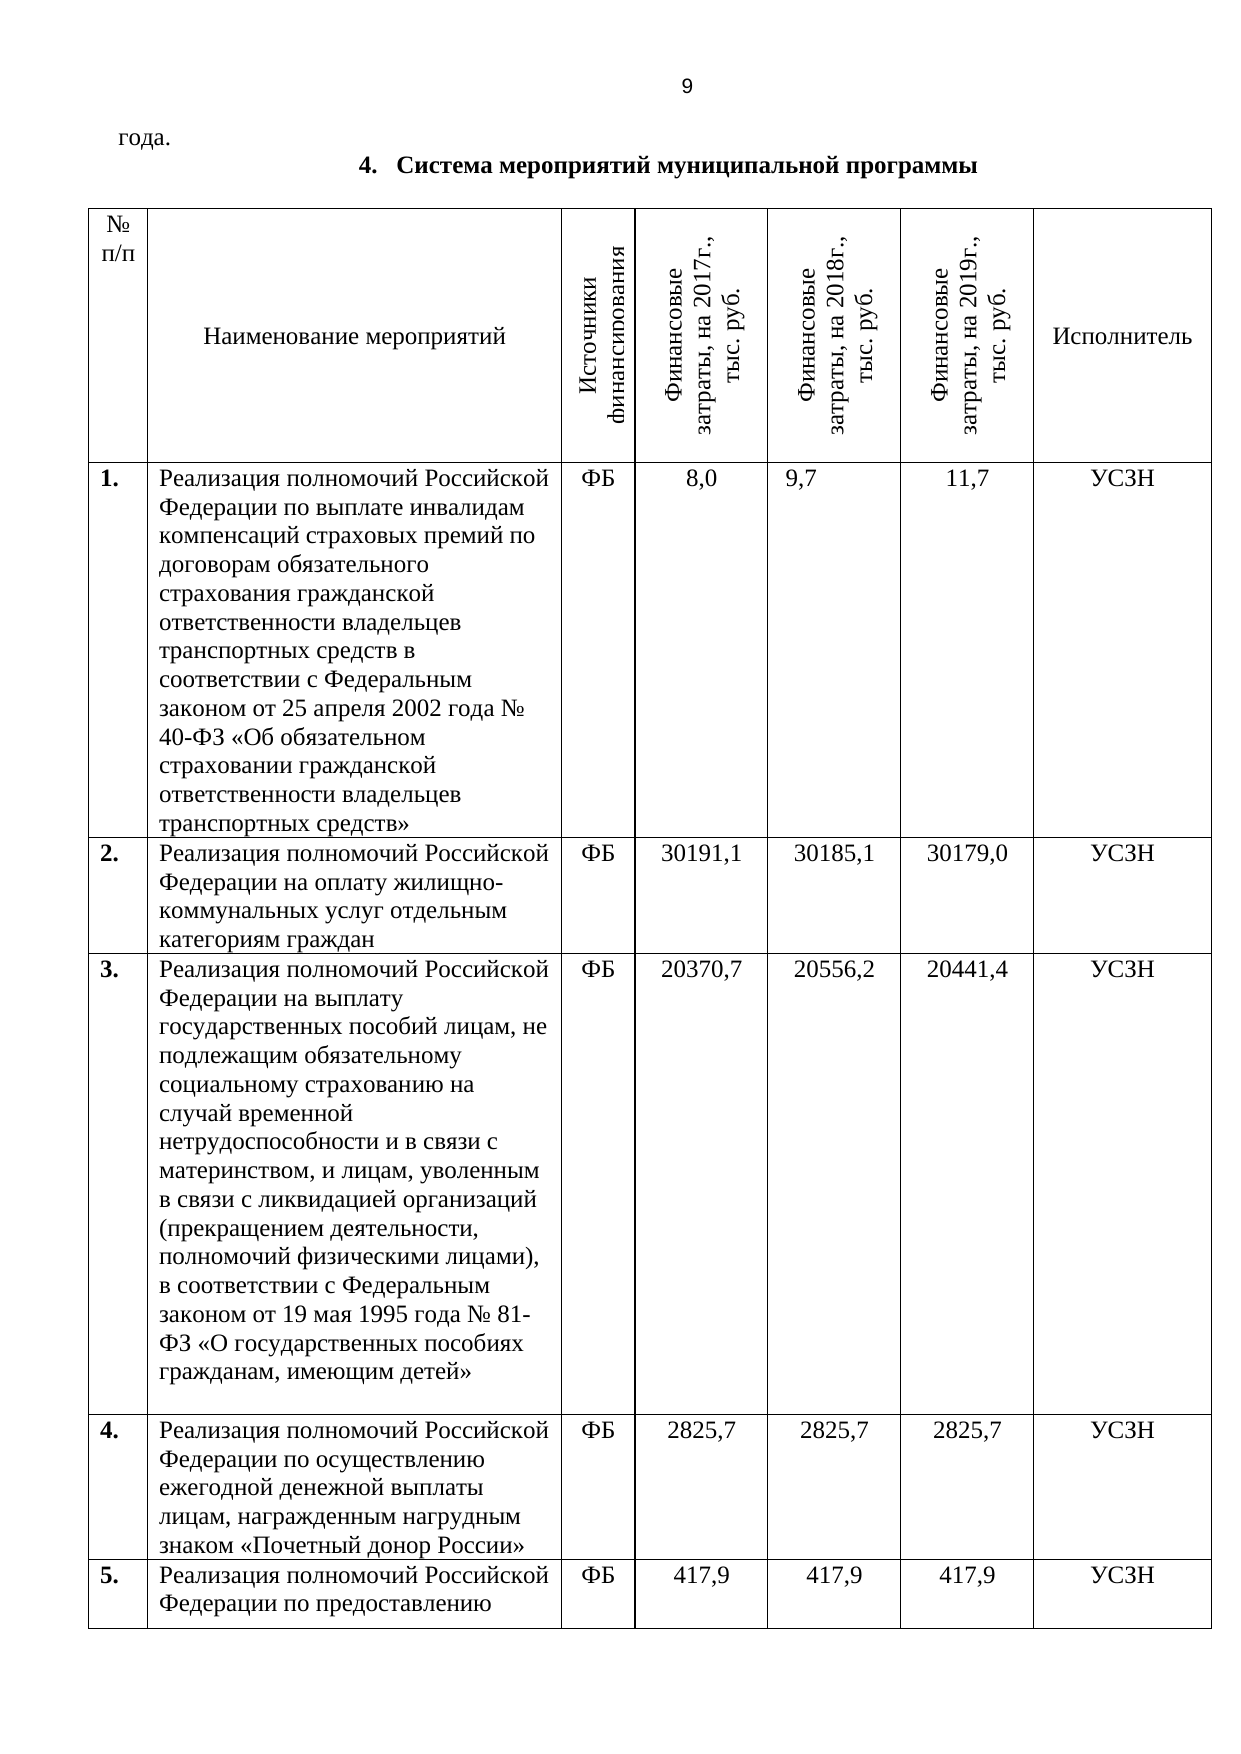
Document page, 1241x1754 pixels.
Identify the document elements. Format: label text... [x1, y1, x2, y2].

table_cell 9,7 [768, 463, 900, 837]
table_cell [89, 1560, 147, 1627]
table_cell 20556,2 [768, 954, 900, 1414]
table_cell [89, 838, 147, 953]
table_cell ФБ [562, 838, 634, 953]
table_header Финансовые затраты, на 2017г., тыс. руб. [636, 209, 767, 462]
table_cell 417,9 [901, 1560, 1033, 1627]
table_cell ФБ [562, 463, 634, 837]
table_cell УСЗН [1034, 838, 1211, 953]
table_cell ФБ [562, 954, 634, 1414]
table_cell [89, 1415, 147, 1559]
table_cell [89, 463, 147, 837]
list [118, 122, 1181, 151]
list Система мероприятий муниципальной программы [156, 151, 1181, 179]
table_cell Реализация полномочий Российской Федерации по выплате инвалидам компенсаций страховых премий по договорам обязательного страхования гражданской ответственности владельцев транспортных средств в соответствии с Федеральным законом от 25 апреля 2002 года № 40-ФЗ «Об обязательном страховании гражданской ответственности владельцев транспортных средств» [148, 463, 561, 837]
table_header Источники финансирования [562, 209, 634, 462]
table_cell 2825,7 [636, 1415, 767, 1559]
table_cell 2825,7 [768, 1415, 900, 1559]
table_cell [148, 1560, 561, 1627]
table_header Финансовые затраты, на 2019г., тыс. руб. [901, 209, 1033, 462]
table_cell УСЗН [1034, 954, 1211, 1414]
table_cell 2825,7 [901, 1415, 1033, 1559]
table_header № п/п [89, 209, 147, 462]
table_cell [89, 954, 147, 1414]
table_cell УСЗН [1034, 463, 1211, 837]
table_cell 30185,1 [768, 838, 900, 953]
table_cell Реализация полномочий Российской Федерации на оплату жилищно-коммунальных услуг отдельным категориям граждан [148, 838, 561, 953]
table_header Наименование мероприятий [148, 209, 561, 462]
table_header Финансовые затраты, на 2018г., тыс. руб. [768, 209, 900, 462]
table_cell УСЗН [1034, 1560, 1211, 1627]
table_cell 417,9 [768, 1560, 900, 1627]
table_cell Реализация полномочий Российской Федерации по осуществлению ежегодной денежной выплаты лицам, награжденным нагрудным знаком «Почетный донор России» [148, 1415, 561, 1559]
table_cell УСЗН [1034, 1415, 1211, 1559]
table_cell ФБ [562, 1560, 634, 1627]
table_cell 20441,4 [901, 954, 1033, 1414]
table_cell 30179,0 [901, 838, 1033, 953]
table_cell 417,9 [636, 1560, 767, 1627]
table_cell Реализация полномочий Российской Федерации на выплату государственных пособий лицам, не подлежащим обязательному социальному страхованию на случай временной нетрудоспособности и в связи с материнством, и лицам, уволенным в связи с ликвидацией организаций (прекращением деятельности, полномочий физическими лицами), в соответствии с Федеральным законом от 19 мая 1995 года № 81-ФЗ «О государственных пособиях гражданам, имеющим детей» [148, 954, 561, 1414]
table_cell 20370,7 [636, 954, 767, 1414]
table_header Исполнитель [1034, 209, 1211, 462]
table_cell ФБ [562, 1415, 634, 1559]
table_cell 8,0 [636, 463, 767, 837]
table_cell 30191,1 [636, 838, 767, 953]
table_cell 11,7 [901, 463, 1033, 837]
